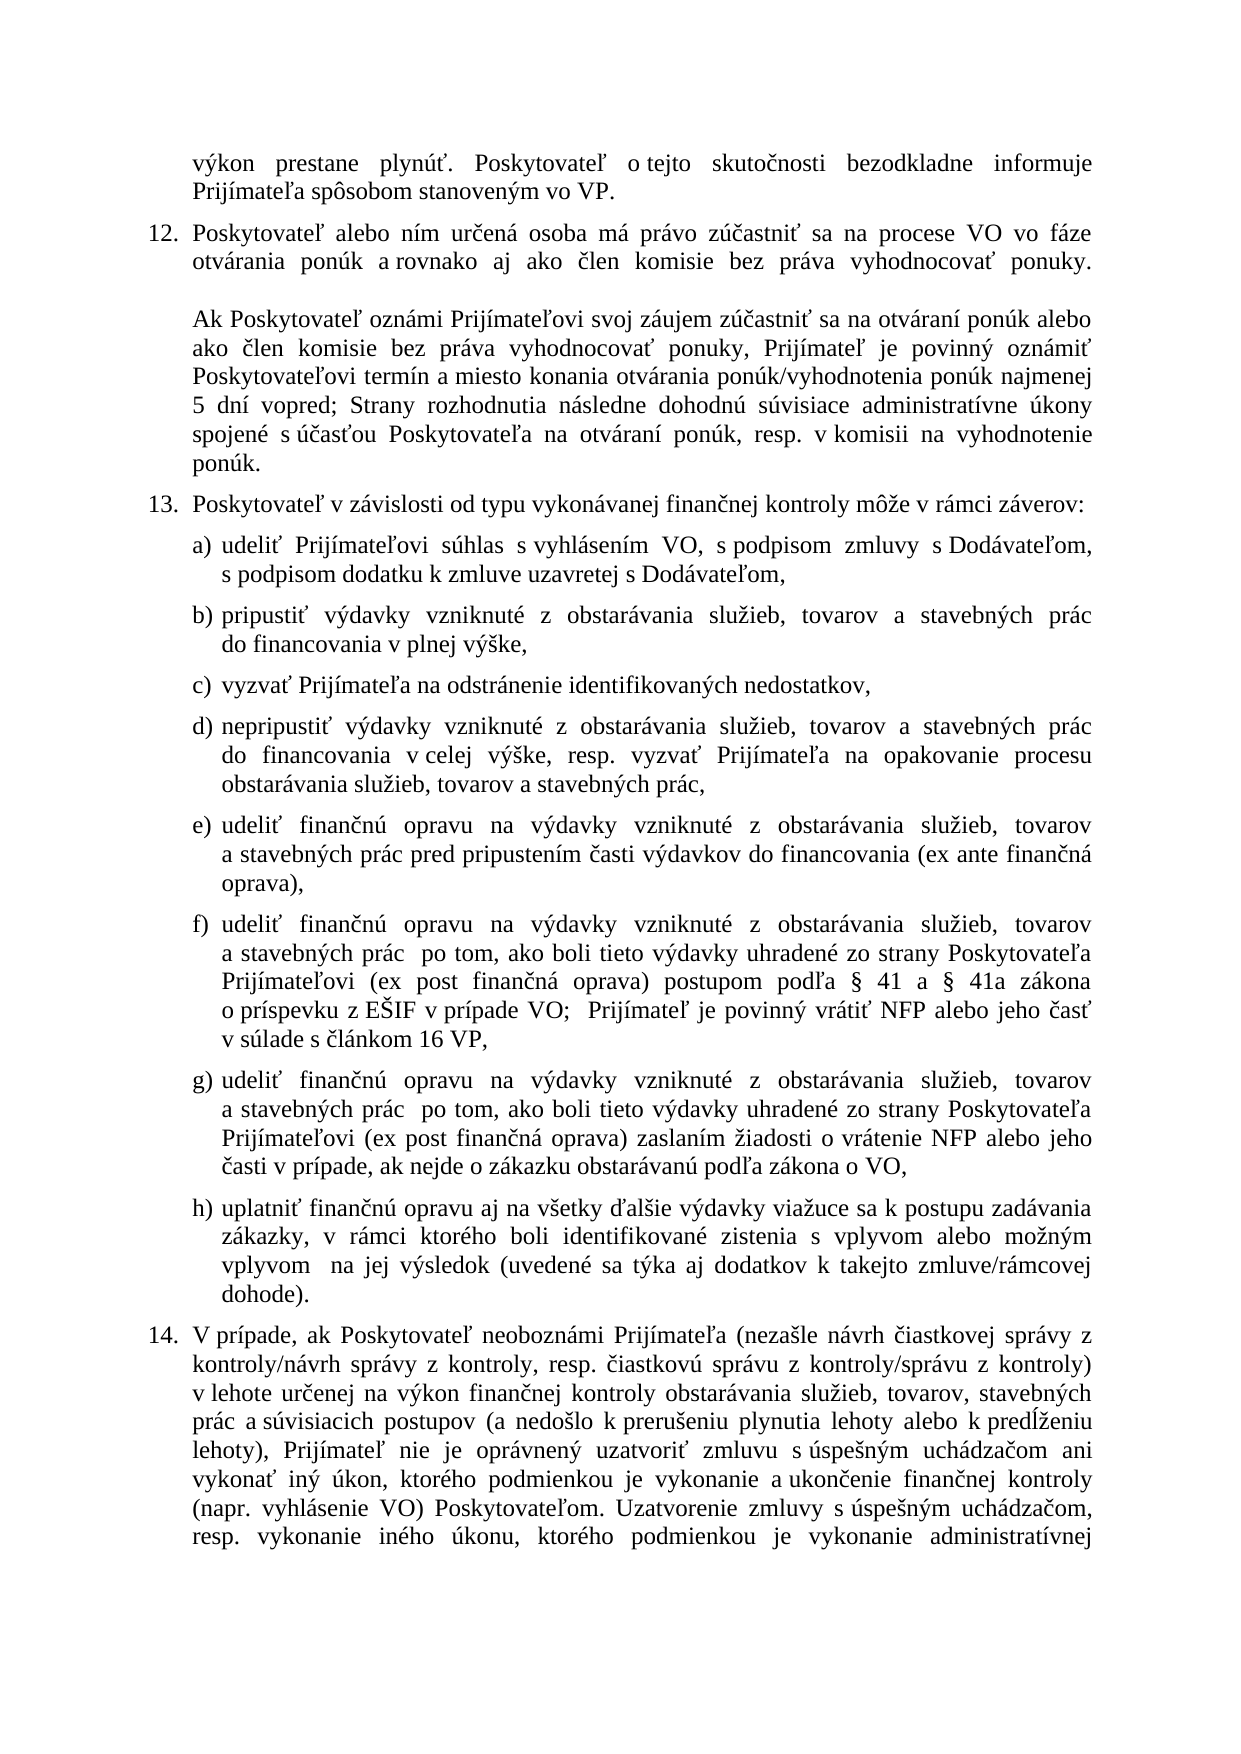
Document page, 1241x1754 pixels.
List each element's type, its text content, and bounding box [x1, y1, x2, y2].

list Poskytovateľ v závislosti od typu vykonávanej finančnej kontroly môže v rámci záverov: [148, 489, 1093, 518]
list udeliť finančnú opravu na výdavky vzniknuté z obstarávania služieb, tovarov a stavebných prác pred pripustením časti výdavkov do financovania (ex ante finančná oprava), [192, 810, 1093, 896]
list udeliť finančnú opravu na výdavky vzniknuté z obstarávania služieb, tovarov a stavebných prác po tom, ako boli tieto výdavky uhradené zo strany Poskytovateľa Prijímateľovi (ex post finančná oprava) zaslaním žiadosti o vrátenie NFP alebo jeho časti v prípade, ak nejde o zákazku obstarávanú podľa zákona o VO, [192, 1065, 1093, 1180]
list pripustiť výdavky vzniknuté z obstarávania služieb, tovarov a stavebných prác do financovania v plnej výške, [192, 600, 1093, 658]
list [148, 1320, 1093, 1550]
list vyzvať Prijímateľa na odstránenie identifikovaných nedostatkov, [192, 670, 1093, 699]
list nepripustiť výdavky vzniknuté z obstarávania služieb, tovarov a stavebných prác do financovania v celej výške, resp. vyzvať Prijímateľa na opakovanie procesu obstarávania služieb, tovarov a stavebných prác, [192, 711, 1093, 798]
list uplatniť finančnú opravu aj na všetky ďalšie výdavky viažuce sa k postupu zadávania zákazky, v rámci ktorého boli identifikované zistenia s vplyvom alebo možným vplyvom na jej výsledok (uvedené sa týka aj dodatkov k takejto zmluve/rámcovej dohode). [192, 1193, 1093, 1308]
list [148, 148, 1093, 205]
list Poskytovateľ alebo ním určená osoba má právo zúčastniť sa na procese VO vo fáze otvárania ponúk a rovnako aj ako člen komisie bez práva vyhodnocovať ponuky. Ak Poskytovateľ oznámi Prijímateľovi svoj záujem zúčastniť sa na otváraní ponúk alebo ako člen komisie bez práva vyhodnocovať ponuky, Prijímateľ je povinný oznámiť Poskytovateľovi termín a miesto konania otvárania ponúk/vyhodnotenia ponúk najmenej 5 dní vopred; Strany rozhodnutia následne dohodnú súvisiace administratívne úkony spojené s účasťou Poskytovateľa na otváraní ponúk, resp. v komisii na vyhodnotenie ponúk. [148, 218, 1093, 476]
list udeliť Prijímateľovi súhlas s vyhlásením VO, s podpisom zmluvy s Dodávateľom, s podpisom dodatku k zmluve uzavretej s Dodávateľom, [192, 530, 1093, 588]
list udeliť finančnú opravu na výdavky vzniknuté z obstarávania služieb, tovarov a stavebných prác po tom, ako boli tieto výdavky uhradené zo strany Poskytovateľa Prijímateľovi (ex post finančná oprava) postupom podľa § 41 a § 41a zákona o príspevku z EŠIF v prípade VO; Prijímateľ je povinný vrátiť NFP alebo jeho časť v súlade s článkom 16 VP, [192, 909, 1093, 1053]
